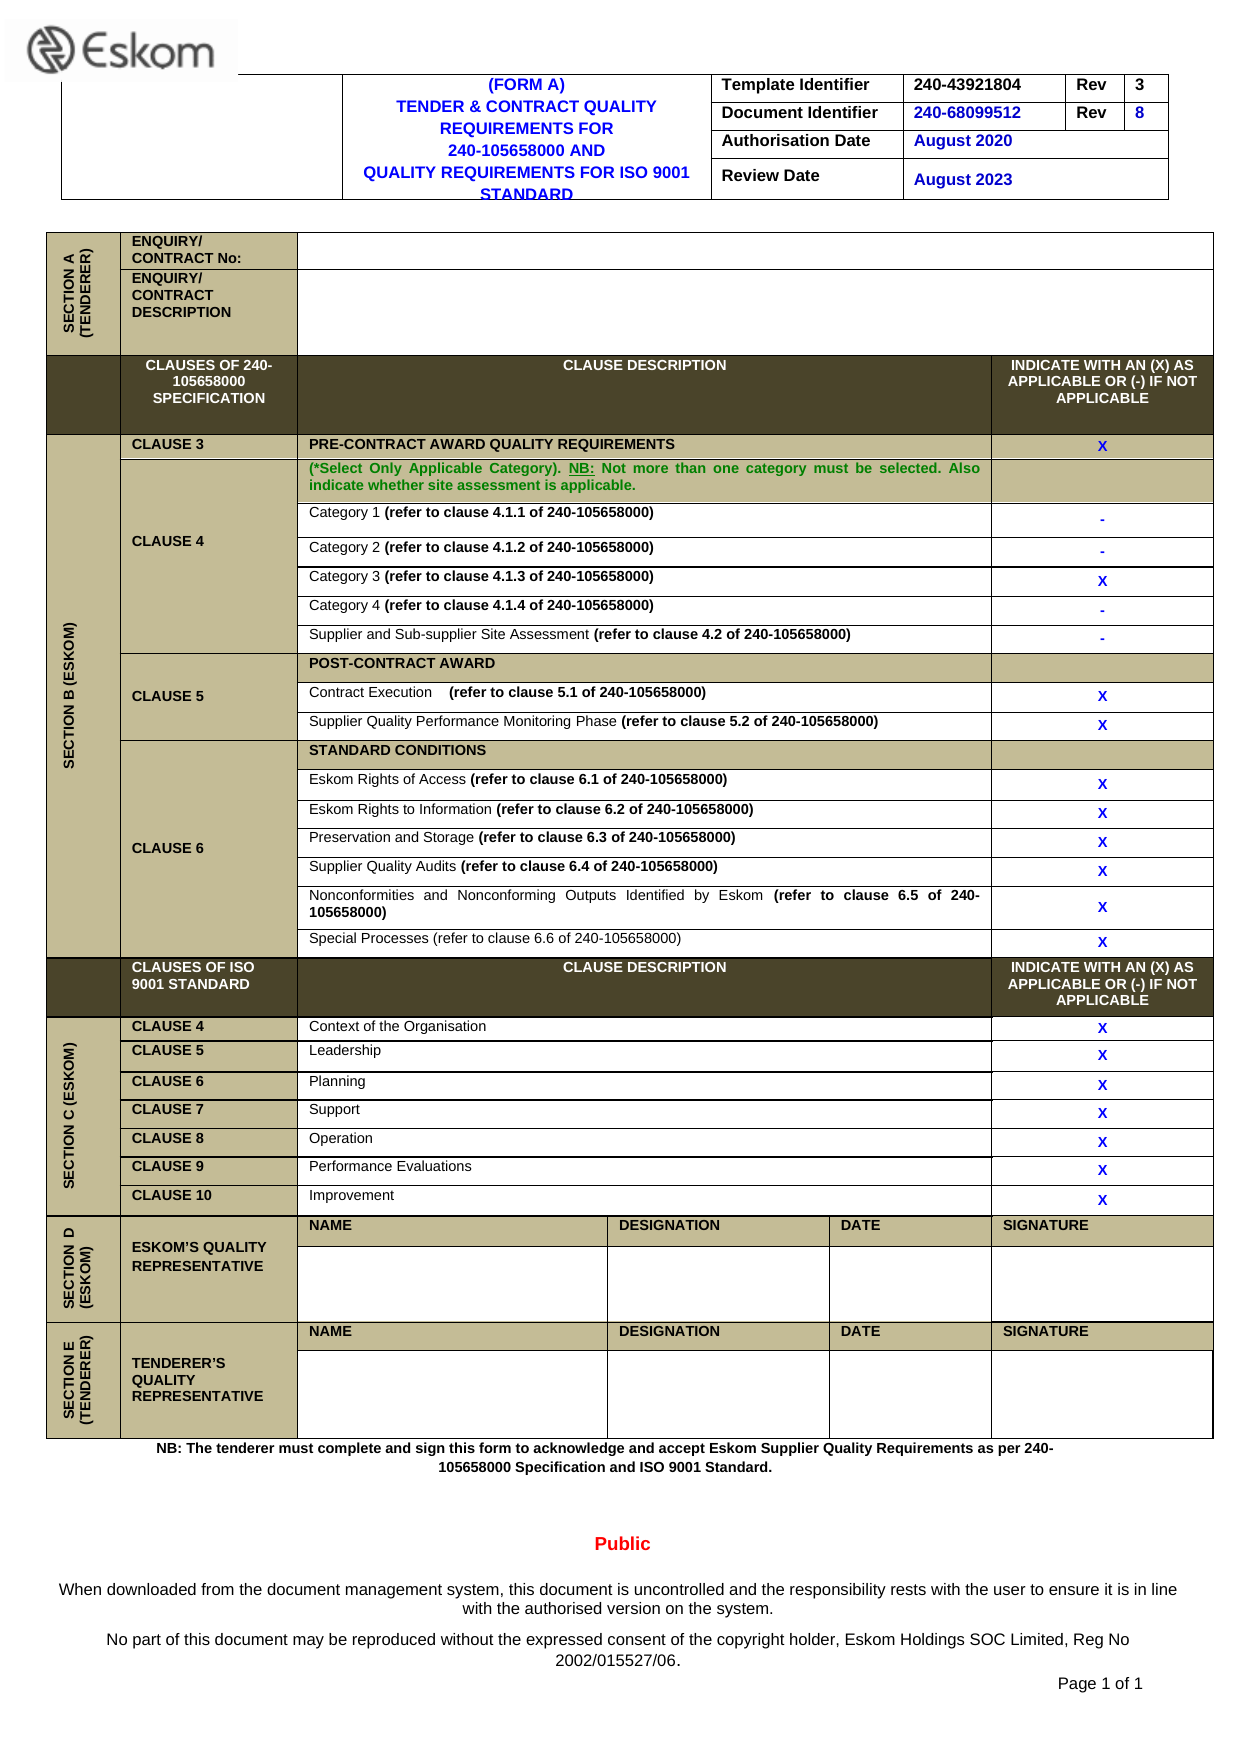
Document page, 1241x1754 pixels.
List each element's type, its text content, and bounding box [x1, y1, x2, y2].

table_cell CLAUSE 6 [121, 1073, 297, 1099]
table_cell [830, 1351, 991, 1438]
table_cell X [992, 713, 1213, 740]
table_cell Contract Execution (refer to clause 5.1 of 240-105658000) [298, 683, 991, 712]
table_cell [121, 625, 297, 653]
table_cell - [992, 626, 1213, 653]
table_cell CLAUSE 6 [121, 741, 297, 957]
table_cell Preservation and Storage (refer to clause 6.3 of 240-105658000) [298, 829, 991, 857]
table_cell Supplier and Sub-supplier Site Assessment (refer to clause 4.2 of 240-105658000) [298, 626, 991, 653]
table_cell Support [298, 1101, 991, 1128]
table_cell [608, 1351, 829, 1438]
table_cell [298, 270, 1213, 355]
table_cell Eskom Rights to Information (refer to clause 6.2 of 240-105658000) [298, 801, 991, 828]
table_cell [992, 1247, 1213, 1321]
table_cell (*Select Only Applicable Category). NB: Not more than one category must be selected. Also indicate whether site assessment is applicable. [298, 460, 991, 502]
table_cell [830, 1247, 991, 1321]
table_cell NAME [298, 1217, 607, 1246]
table_cell CLAUSE DESCRIPTION [298, 356, 991, 434]
table_cell CLAUSES OF 240-105658000 SPECIFICATION [121, 356, 297, 434]
table_cell CLAUSES OF ISO 9001 STANDARD [121, 959, 297, 1016]
table_cell Category 4 (refer to clause 4.1.4 of 240-105658000) [298, 597, 991, 625]
table_cell X [992, 1157, 1213, 1185]
table_cell Planning [298, 1073, 991, 1099]
table_cell CLAUSE 5 [121, 1042, 297, 1071]
table_cell SECTION C (ESKOM) [47, 1018, 120, 1215]
table_cell Operation [298, 1129, 991, 1156]
table_cell [298, 1351, 607, 1438]
table_cell X [992, 770, 1213, 800]
table_cell SECTION B (ESKOM) [47, 435, 120, 957]
table_cell Performance Evaluations [298, 1158, 991, 1185]
table_cell X [992, 829, 1213, 857]
table_cell [47, 959, 120, 1016]
table_cell [992, 460, 1213, 502]
table_cell STANDARD CONDITIONS [298, 741, 991, 769]
table_cell DESIGNATION [608, 1323, 829, 1350]
table_cell ESKOM’S QUALITY REPRESENTATIVE [121, 1217, 297, 1321]
text NB: The tenderer must complete and sign this form to acknowledge and accept Eskom Supplier Quality Requirements as per 240-105658000 Specification and ISO 9001 Standard. [120, 1439, 1090, 1475]
table_cell [992, 654, 1213, 682]
table_cell [992, 1351, 1212, 1438]
table_cell [992, 741, 1213, 769]
table_cell [298, 1247, 607, 1321]
table_cell Supplier Quality Audits (refer to clause 6.4 of 240-105658000) [298, 858, 991, 886]
table_cell CLAUSE 8 [121, 1129, 297, 1156]
table_cell X [992, 568, 1213, 596]
table_cell X [992, 858, 1213, 886]
table_cell X [992, 1041, 1213, 1071]
table_cell - [992, 538, 1213, 566]
table_cell ENQUIRY/ CONTRACT DESCRIPTION [121, 270, 297, 355]
table_cell CLAUSE 5 [121, 654, 297, 740]
table_cell CLAUSE 9 [121, 1158, 297, 1185]
table_cell X [992, 435, 1213, 458]
table_cell DATE [830, 1323, 991, 1350]
table_cell CLAUSE 7 [121, 1101, 297, 1128]
table_header ENQUIRY/ CONTRACT No: [121, 233, 297, 269]
table_cell CLAUSE DESCRIPTION [298, 959, 991, 1016]
table_cell Nonconformities and Nonconforming Outputs Identified by Eskom (refer to clause 6.5 of 240-105658000) [298, 887, 991, 928]
table_cell X [992, 683, 1213, 712]
table_cell CLAUSE 4 [121, 460, 297, 625]
table_cell Special Processes (refer to clause 6.6 of 240-105658000) [298, 930, 991, 957]
table_cell CLAUSE 4 [121, 1018, 297, 1040]
table_cell SECTION D (ESKOM) [47, 1217, 120, 1321]
table_cell SIGNATURE [992, 1323, 1213, 1350]
table_cell CLAUSE 10 [121, 1186, 297, 1215]
table_cell PRE-CONTRACT AWARD QUALITY REQUIREMENTS [298, 435, 991, 458]
table_cell - [992, 597, 1213, 625]
table_cell X [992, 930, 1213, 957]
table_header [298, 233, 1213, 269]
table_cell [608, 1247, 829, 1321]
table_cell - [992, 504, 1213, 537]
table_cell X [992, 887, 1213, 928]
table_cell X [992, 1129, 1213, 1156]
table_cell TENDERER’S QUALITY REPRESENTATIVE [121, 1323, 297, 1438]
table_cell Category 3 (refer to clause 4.1.3 of 240-105658000) [298, 568, 991, 596]
table_cell Context of the Organisation [298, 1018, 991, 1040]
table_cell SIGNATURE [992, 1216, 1213, 1246]
table_cell Improvement [298, 1186, 991, 1215]
table_cell X [992, 1100, 1213, 1128]
table_cell Category 1 (refer to clause 4.1.1 of 240-105658000) [298, 504, 991, 537]
table_cell INDICATE WITH AN (X) AS APPLICABLE OR (-) IF NOT APPLICABLE [992, 356, 1213, 434]
table_cell CLAUSE 3 [121, 435, 297, 458]
table_cell X [992, 1072, 1213, 1099]
table_cell SECTION E (TENDERER) [47, 1323, 120, 1438]
table_header SECTION A (TENDERER) [47, 233, 120, 355]
table_cell INDICATE WITH AN (X) AS APPLICABLE OR (-) IF NOT APPLICABLE [992, 958, 1213, 1016]
table_cell [47, 356, 120, 434]
table_cell X [992, 801, 1213, 828]
table_cell Eskom Rights of Access (refer to clause 6.1 of 240-105658000) [298, 770, 991, 800]
table_cell X [992, 1186, 1213, 1215]
table_cell NAME [298, 1323, 607, 1350]
table_cell DESIGNATION [608, 1217, 829, 1246]
table_cell DATE [830, 1217, 991, 1246]
table_cell Leadership [298, 1042, 991, 1071]
table_cell X [992, 1017, 1213, 1040]
table_cell Supplier Quality Performance Monitoring Phase (refer to clause 5.2 of 240-105658000) [298, 713, 991, 740]
table_cell Category 2 (refer to clause 4.1.2 of 240-105658000) [298, 538, 991, 566]
table_cell POST-CONTRACT AWARD [298, 654, 991, 682]
